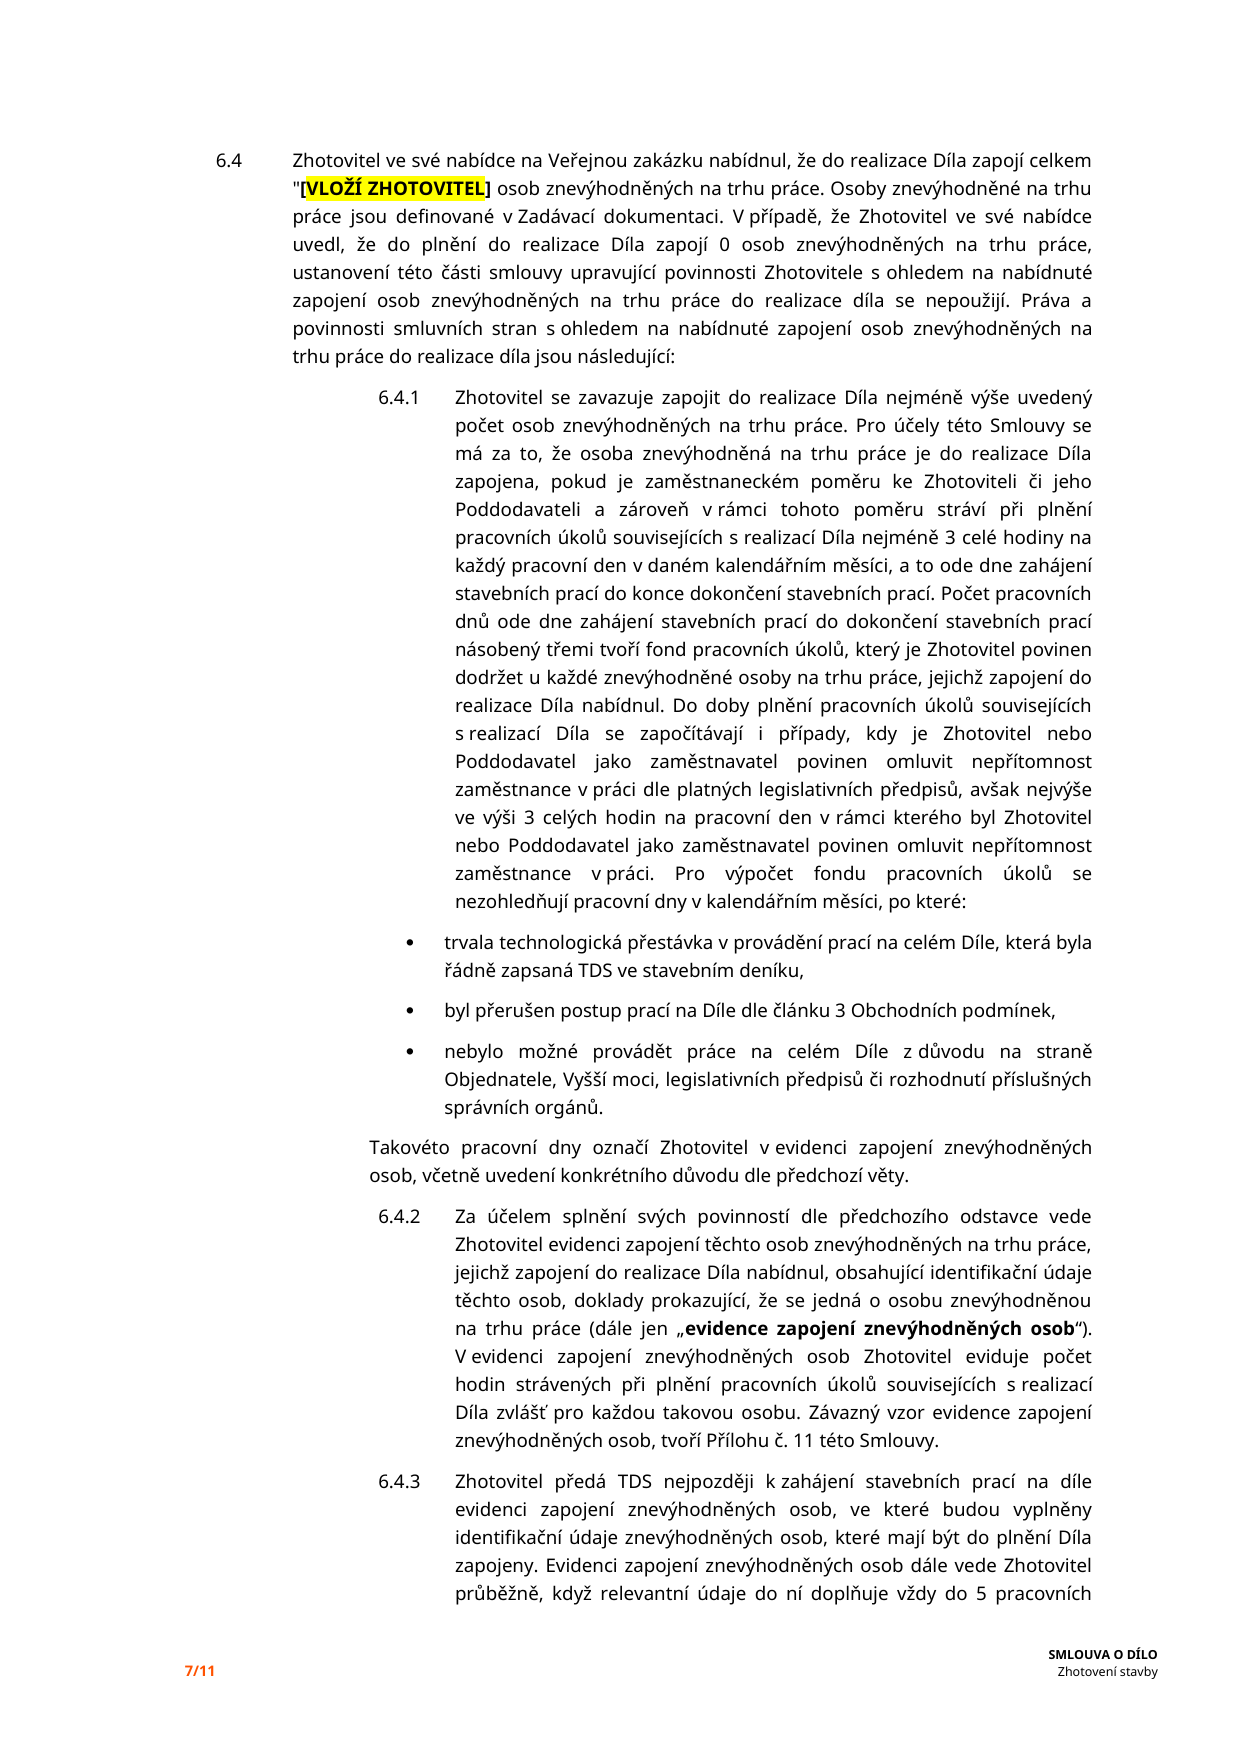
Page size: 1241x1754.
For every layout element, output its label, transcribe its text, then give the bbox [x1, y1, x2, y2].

list byl přerušen postup prací na Díle dle článku 3 Obchodních podmínek, [407, 998, 1093, 1023]
text Za účelem splnění svých povinností dle předchozího odstavce vede Zhotovitel evidenci zapojení těchto osob znevýhodněných na trhu práce, jejichž zapojení do realizace Díla nabídnul, obsahující identifikační údaje těchto osob, doklady prokazující, že se jedná o osobu znevýhodněnou na trhu práce (dále jen „evidence zapojení znevýhodněných osob“). V evidenci zapojení znevýhodněných osob Zhotovitel eviduje počet hodin strávených při plnění pracovních úkolů souvisejících s realizací Díla zvlášť pro každou takovou osobu. Závazný vzor evidence zapojení znevýhodněných osob, tvoří Přílohu č. 11 této Smlouvy. [378, 1203, 1093, 1453]
text Zhotovitel ve své nabídce na Veřejnou zakázku nabídnul, že do realizace Díla zapojí celkem "[VLOŽÍ ZHOTOVITEL] osob znevýhodněných na trhu práce. Osoby znevýhodněné na trhu práce jsou definované v Zadávací dokumentaci. V případě, že Zhotovitel ve své nabídce uvedl, že do plnění do realizace Díla zapojí 0 osob znevýhodněných na trhu práce, ustanovení této části smlouvy upravující povinnosti Zhotovitele s ohledem na nabídnuté zapojení osob znevýhodněných na trhu práce do realizace díla se nepoužijí. Práva a povinnosti smluvních stran s ohledem na nabídnuté zapojení osob znevýhodněných na trhu práce do realizace díla jsou následující: [216, 147, 1093, 369]
list nebylo možné provádět práce na celém Díle z důvodu na straně Objednatele, Vyšší moci, legislativních předpisů či rozhodnutí příslušných správních orgánů. [407, 1038, 1093, 1120]
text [378, 1468, 1093, 1606]
list trvala technologická přestávka v provádění prací na celém Díle, která byla řádně zapsaná TDS ve stavebním deníku, [407, 929, 1093, 983]
list Takovéto pracovní dny označí Zhotovitel v evidenci zapojení znevýhodněných osob, včetně uvedení konkrétního důvodu dle předchozí věty. [369, 1135, 1093, 1188]
text Zhotovitel se zavazuje zapojit do realizace Díla nejméně výše uvedený počet osob znevýhodněných na trhu práce. Pro účely této Smlouvy se má za to, že osoba znevýhodněná na trhu práce je do realizace Díla zapojena, pokud je zaměstnaneckém poměru ke Zhotoviteli či jeho Poddodavateli a zároveň v rámci tohoto poměru stráví při plnění pracovních úkolů souvisejících s realizací Díla nejméně 3 celé hodiny na každý pracovní den v daném kalendářním měsíci, a to ode dne zahájení stavebních prací do konce dokončení stavebních prací. Počet pracovních dnů ode dne zahájení stavebních prací do dokončení stavebních prací násobený třemi tvoří fond pracovních úkolů, který je Zhotovitel povinen dodržet u každé znevýhodněné osoby na trhu práce, jejichž zapojení do realizace Díla nabídnul. Do doby plnění pracovních úkolů souvisejících s realizací Díla se započítávají i případy, kdy je Zhotovitel nebo Poddodavatel jako zaměstnavatel povinen omluvit nepřítomnost zaměstnance v práci dle platných legislativních předpisů, avšak nejvýše ve výši 3 celých hodin na pracovní den v rámci kterého byl Zhotovitel nebo Poddodavatel jako zaměstnavatel povinen omluvit nepřítomnost zaměstnance v práci. Pro výpočet fondu pracovních úkolů se nezohledňují pracovní dny v kalendářním měsíci, po které: [378, 384, 1093, 914]
